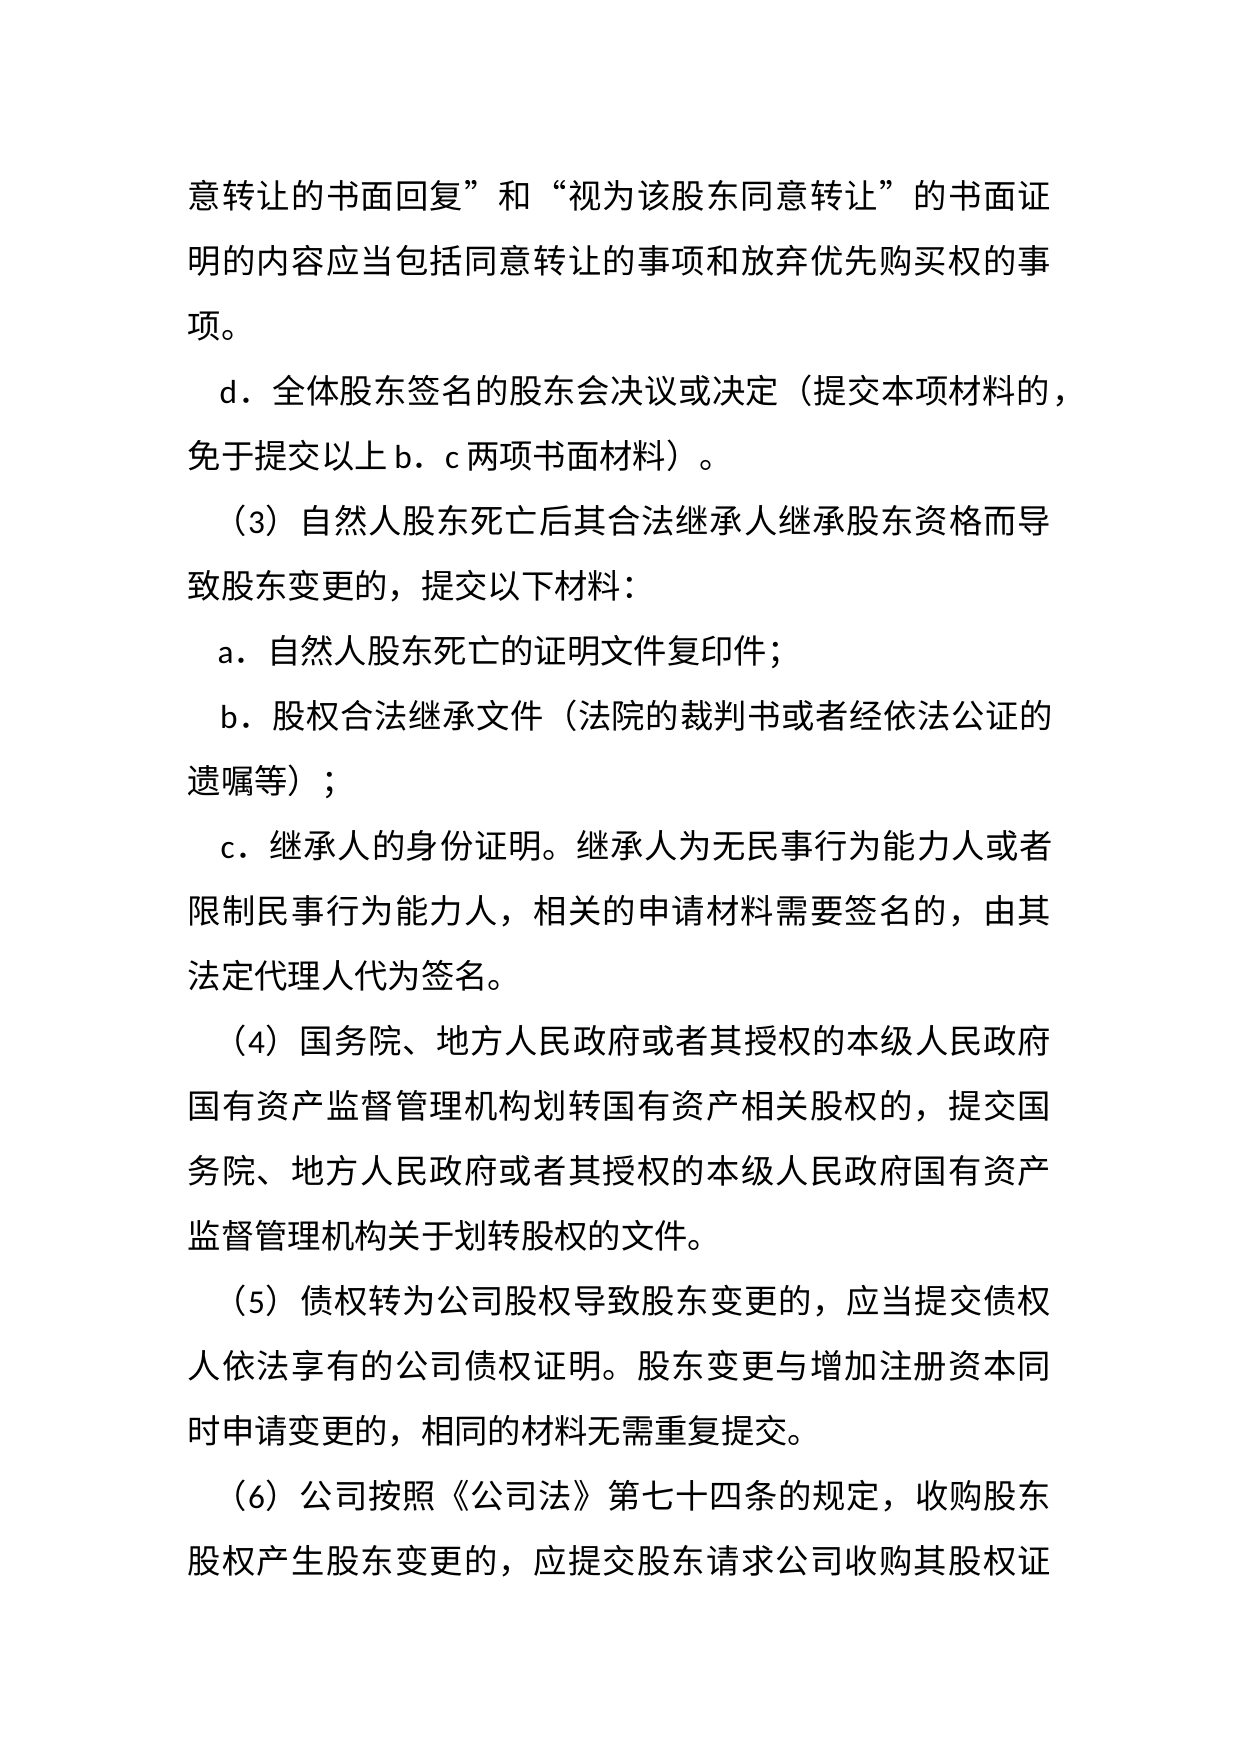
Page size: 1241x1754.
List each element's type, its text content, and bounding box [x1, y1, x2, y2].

text （3）自然人股东死亡后其合法继承人继承股东资格而导致股东变更的，提交以下材料： [187, 487, 1053, 617]
text （4）国务院、地方人民政府或者其授权的本级人民政府国有资产监督管理机构划转国有资产相关股权的，提交国务院、地方人民政府或者其授权的本级人民政府国有资产监督管理机构关于划转股权的文件。 [187, 1007, 1053, 1267]
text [187, 1462, 1053, 1592]
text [187, 162, 1053, 357]
text d．全体股东签名的股东会决议或决定（提交本项材料的，免于提交以上b．c两项书面材料）。 [187, 357, 1053, 487]
text c．继承人的身份证明。继承人为无民事行为能力人或者限制民事行为能力人，相关的申请材料需要签名的，由其法定代理人代为签名。 [187, 812, 1053, 1007]
text b．股权合法继承文件（法院的裁判书或者经依法公证的遗嘱等）； [187, 682, 1053, 812]
text （5）债权转为公司股权导致股东变更的，应当提交债权人依法享有的公司债权证明。股东变更与增加注册资本同时申请变更的，相同的材料无需重复提交。 [187, 1267, 1053, 1462]
text a．自然人股东死亡的证明文件复印件； [187, 617, 1053, 682]
